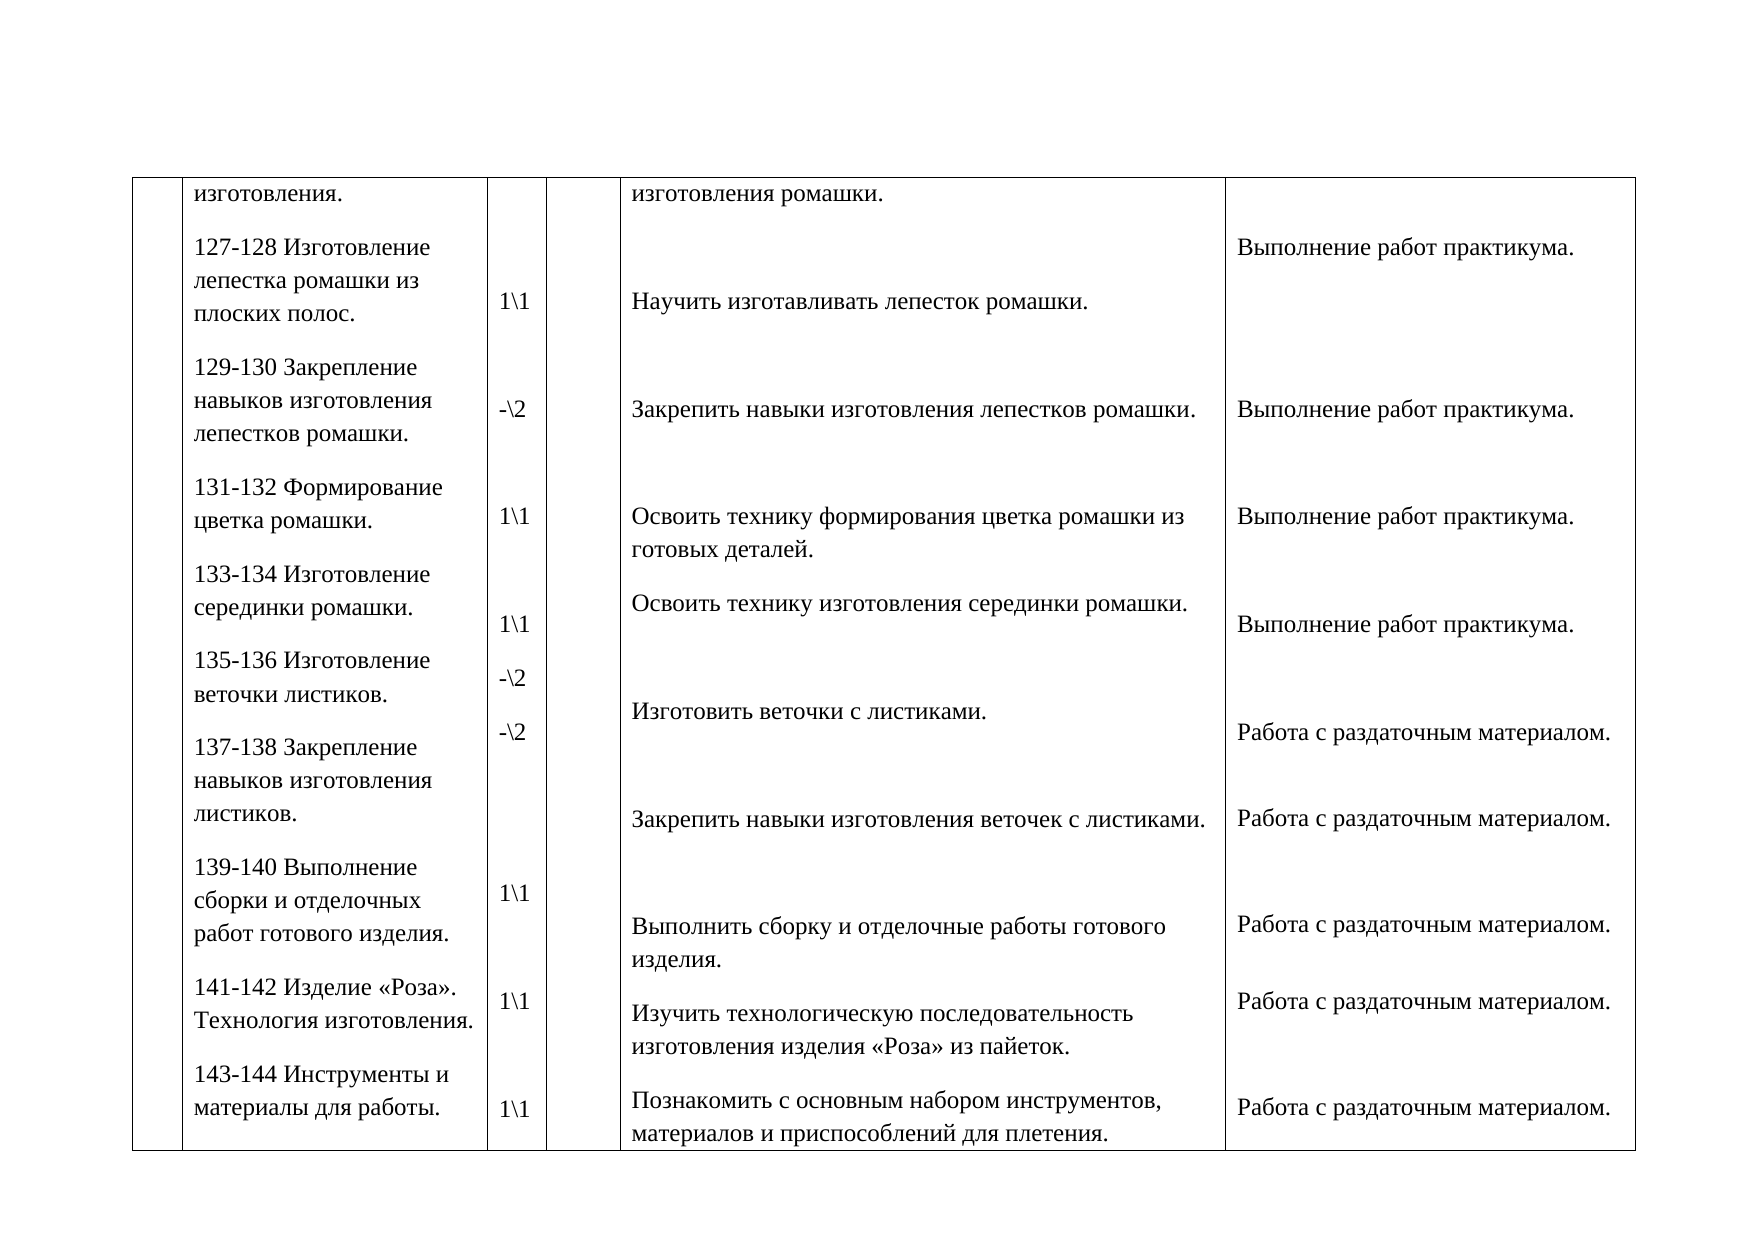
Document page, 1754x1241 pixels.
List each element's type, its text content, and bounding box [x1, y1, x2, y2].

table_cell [1226, 178, 1635, 1149]
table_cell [488, 178, 546, 1149]
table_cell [621, 178, 1225, 1149]
table_cell 6 [133, 178, 182, 1149]
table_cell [183, 178, 487, 1149]
table_cell [547, 178, 620, 1149]
